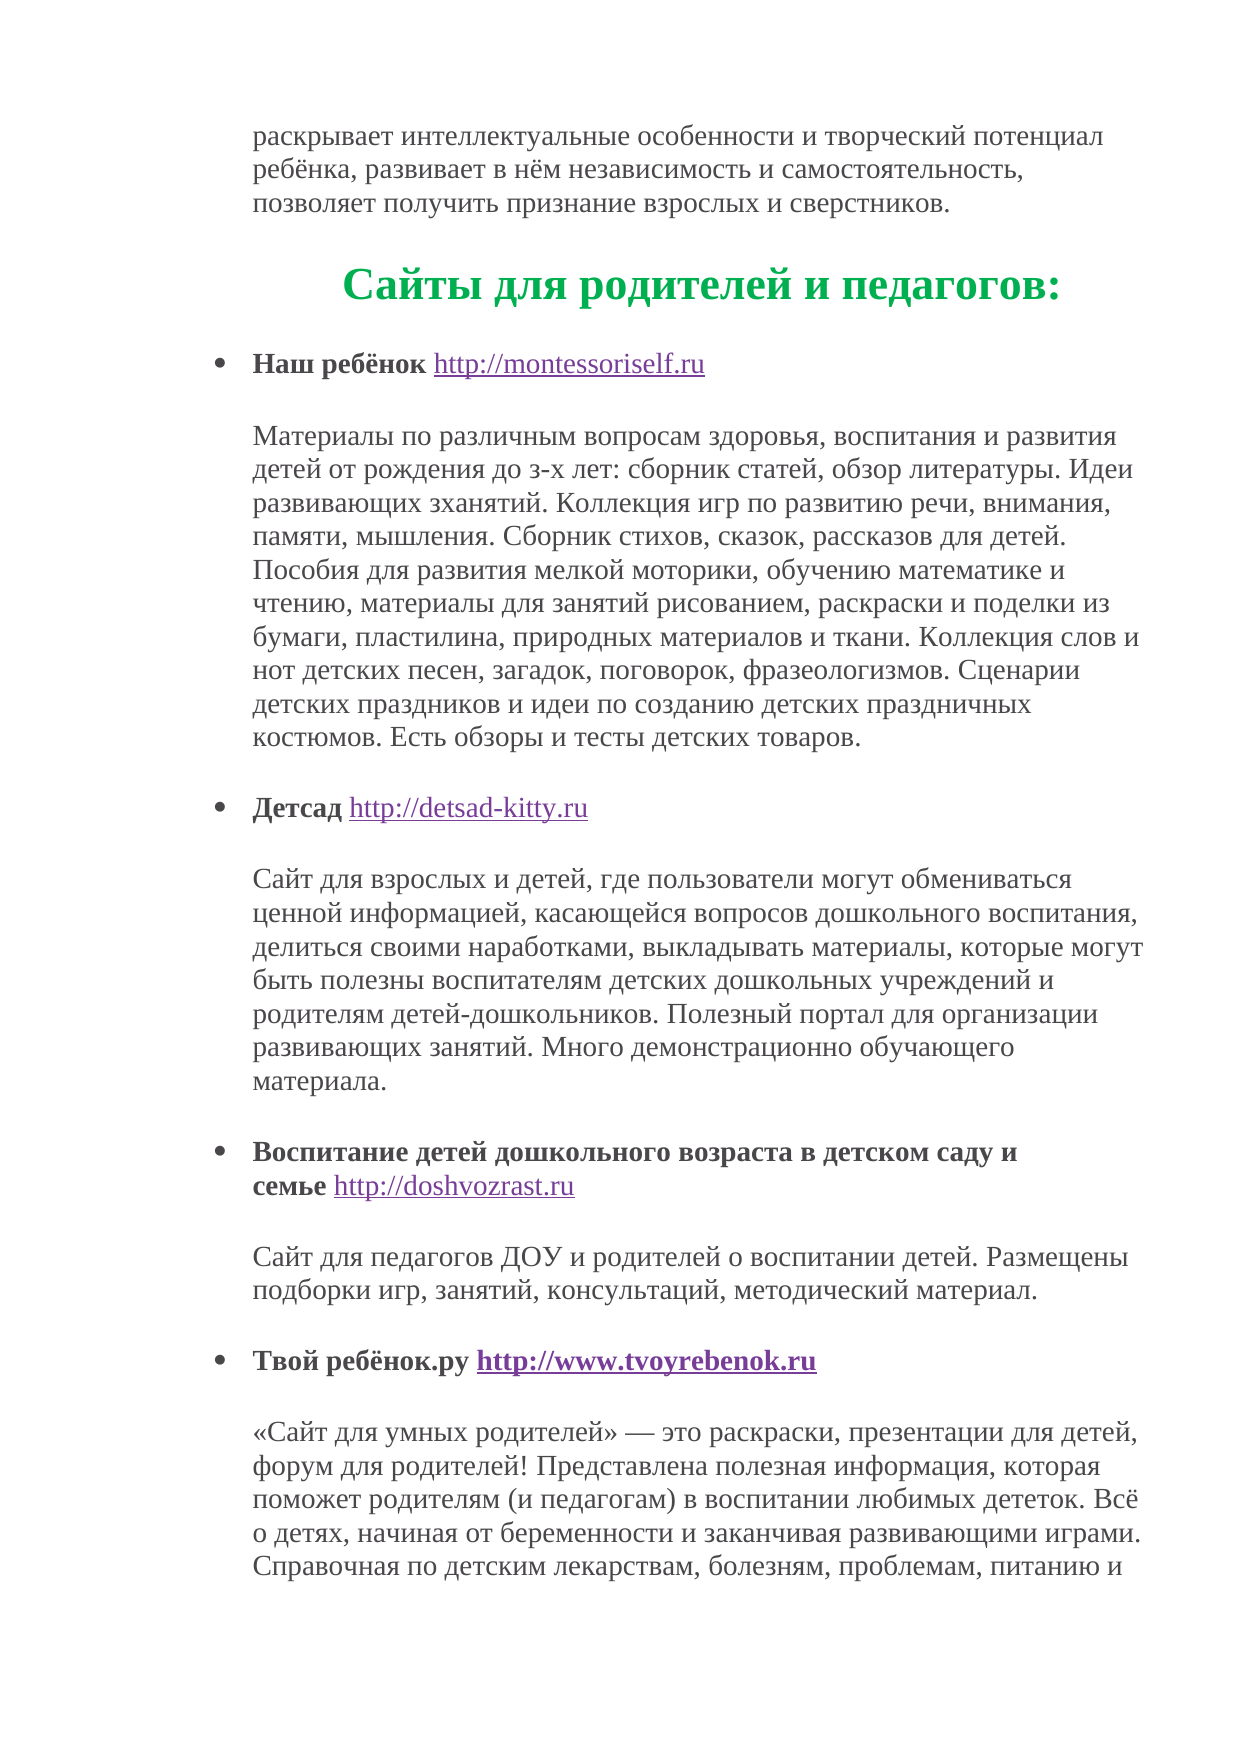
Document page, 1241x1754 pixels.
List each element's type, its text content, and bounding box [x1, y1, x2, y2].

text Сайты для родителей и педагогов: [252, 256, 1152, 309]
list Детсад http://detsad-kitty.ru [215, 791, 1152, 824]
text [252, 1414, 1152, 1582]
text Сайт для взрослых и детей, где пользователи могут обмениваться ценной информацией, касающейся вопросов дошкольного воспитания, делиться своими наработками, выкладывать материалы, которые могут быть полезны воспитателям детских дошкольных учреждений и родителям детей-дошкольников. Полезный портал для организации развивающих занятий. Много демонстрационно обучающего материала. [252, 862, 1152, 1096]
text Материалы по различным вопросам здоровья, воспитания и развития детей от рождения до з-х лет: сборник статей, обзор литературы. Идеи развивающих зханятий. Коллекция игр по развитию речи, внимания, памяти, мышления. Сборник стихов, сказок, рассказов для детей. Пособия для развития мелкой моторики, обучению математике и чтению, материалы для занятий рисованием, раскраски и поделки из бумаги, пластилина, природных материалов и ткани. Коллекция слов и нот детских песен, загадок, поговорок, фразеологизмов. Сценарии детских праздников и идеи по созданию детских праздничных костюмов. Есть обзоры и тесты детских товаров. [252, 418, 1152, 753]
text Сайт для педагогов ДОУ и родителей о воспитании детей. Размещены подборки игр, занятий, консультаций, методический материал. [252, 1239, 1152, 1306]
list Воспитание детей дошкольного возраста в детском саду и семье http://doshvozrast.ru [215, 1134, 1152, 1201]
list Наш ребёнок http://montessoriself.ru [215, 346, 1152, 380]
list Твой ребёнок.ру http://www.tvoyrebenok.ru [215, 1343, 1152, 1377]
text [252, 118, 1152, 219]
